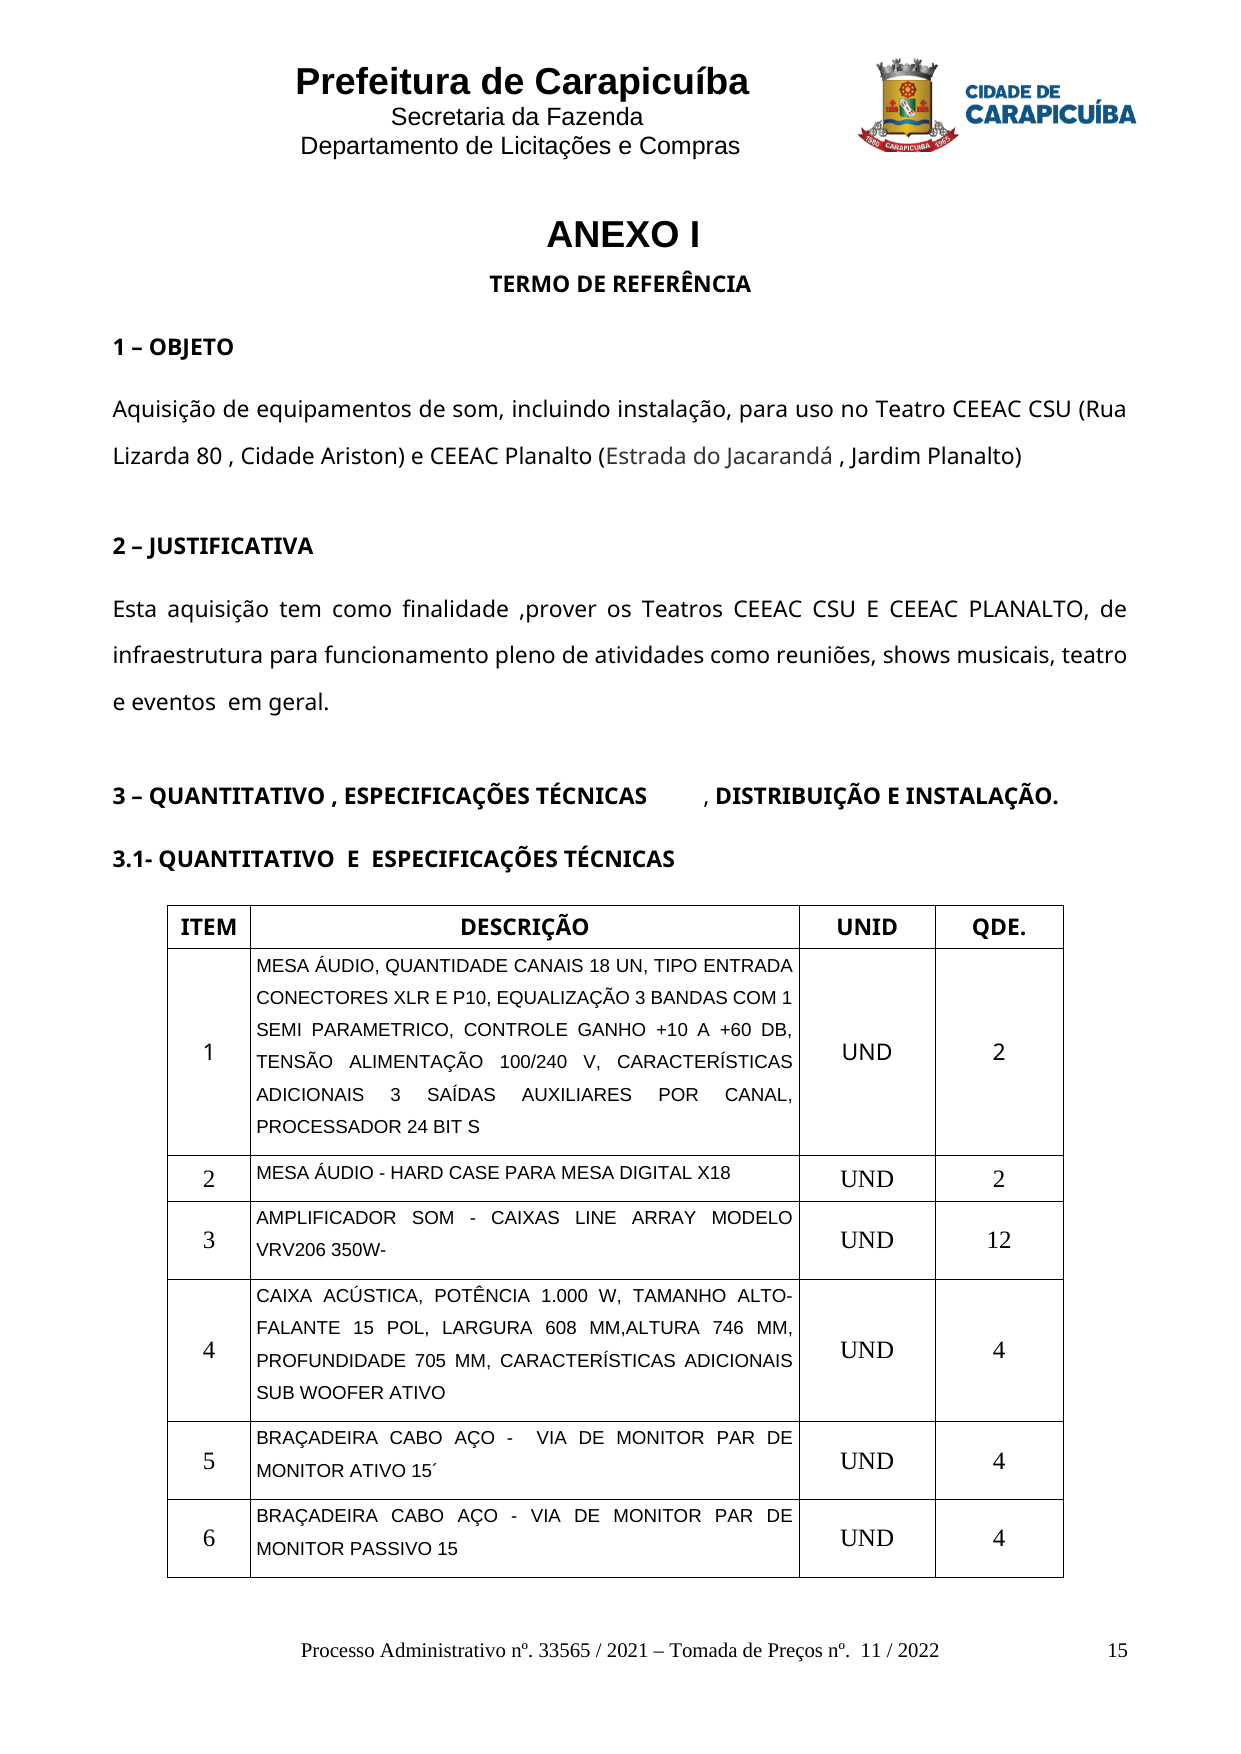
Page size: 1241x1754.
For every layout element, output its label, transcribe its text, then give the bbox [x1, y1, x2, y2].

table_cell 3 [168, 1202, 250, 1278]
table_header UNID [800, 906, 935, 948]
table_cell 2 [936, 1156, 1063, 1201]
table_header QDE. [936, 906, 1063, 948]
table_cell BRAÇADEIRA CABO AÇO - VIA DE MONITOR PAR DE MONITOR ATIVO 15´ [251, 1422, 799, 1499]
table_cell 6 [168, 1500, 250, 1577]
text Aquisição de equipamentos de som, incluindo instalação, para uso no Teatro CEEAC CSU (Rua Lizarda 80 , Cidade Ariston) e CEEAC Planalto (Estrada do Jacarandá , Jardim Planalto) [112, 393, 1128, 471]
table_cell UND [800, 1280, 935, 1421]
text ANEXO I [142, 212, 1104, 256]
table_cell UND [800, 949, 935, 1155]
table_cell UND [800, 1422, 935, 1499]
table_cell 2 [168, 1156, 250, 1201]
table_cell 5 [168, 1422, 250, 1499]
table_cell 4 [168, 1280, 250, 1421]
text 3.1- QUANTITATIVO E ESPECIFICAÇÕES TÉCNICAS [112, 842, 1128, 874]
table_cell 12 [936, 1202, 1063, 1278]
table_cell 4 [936, 1500, 1063, 1577]
table_cell UND [800, 1500, 935, 1577]
table_cell MESA ÁUDIO, QUANTIDADE CANAIS 18 UN, TIPO ENTRADA CONECTORES XLR E P10, EQUALIZAÇÃO 3 BANDAS COM 1 SEMI PARAMETRICO, CONTROLE GANHO +10 A +60 DB, TENSÃO ALIMENTAÇÃO 100/240 V, CARACTERÍSTICAS ADICIONAIS 3 SAÍDAS AUXILIARES POR CANAL, PROCESSADOR 24 BIT S [251, 949, 799, 1155]
table_cell 4 [936, 1422, 1063, 1499]
table_cell 2 [936, 949, 1063, 1155]
text 2 – JUSTIFICATIVA [112, 530, 1128, 561]
picture [857, 57, 1139, 152]
table_cell BRAÇADEIRA CABO AÇO - VIA DE MONITOR PAR DE MONITOR PASSIVO 15 [251, 1500, 799, 1577]
table_cell AMPLIFICADOR SOM - CAIXAS LINE ARRAY MODELO VRV206 350W- [251, 1202, 799, 1278]
table_header DESCRIÇÃO [251, 906, 799, 948]
table_header ITEM [168, 906, 250, 948]
text 3 – QUANTITATIVO , ESPECIFICAÇÕES TÉCNICAS , DISTRIBUIÇÃO E INSTALAÇÃO. [112, 780, 1128, 811]
text Esta aquisição tem como finalidade ,prover os Teatros CEEAC CSU E CEEAC PLANALTO, de infraestrutura para funcionamento pleno de atividades como reuniões, shows musicais, teatro e eventos em geral. [112, 592, 1128, 717]
table_cell 1 [168, 949, 250, 1155]
table_cell UND [800, 1156, 935, 1201]
text 1 – OBJETO [112, 331, 1128, 362]
table_cell CAIXA ACÚSTICA, POTÊNCIA 1.000 W, TAMANHO ALTO-FALANTE 15 POL, LARGURA 608 MM,ALTURA 746 MM, PROFUNDIDADE 705 MM, CARACTERÍSTICAS ADICIONAIS SUB WOOFER ATIVO [251, 1280, 799, 1421]
table_cell 4 [936, 1280, 1063, 1421]
text TERMO DE REFERÊNCIA [112, 268, 1128, 299]
table_cell MESA ÁUDIO - HARD CASE PARA MESA DIGITAL X18 [251, 1156, 799, 1201]
table_cell UND [800, 1202, 935, 1278]
